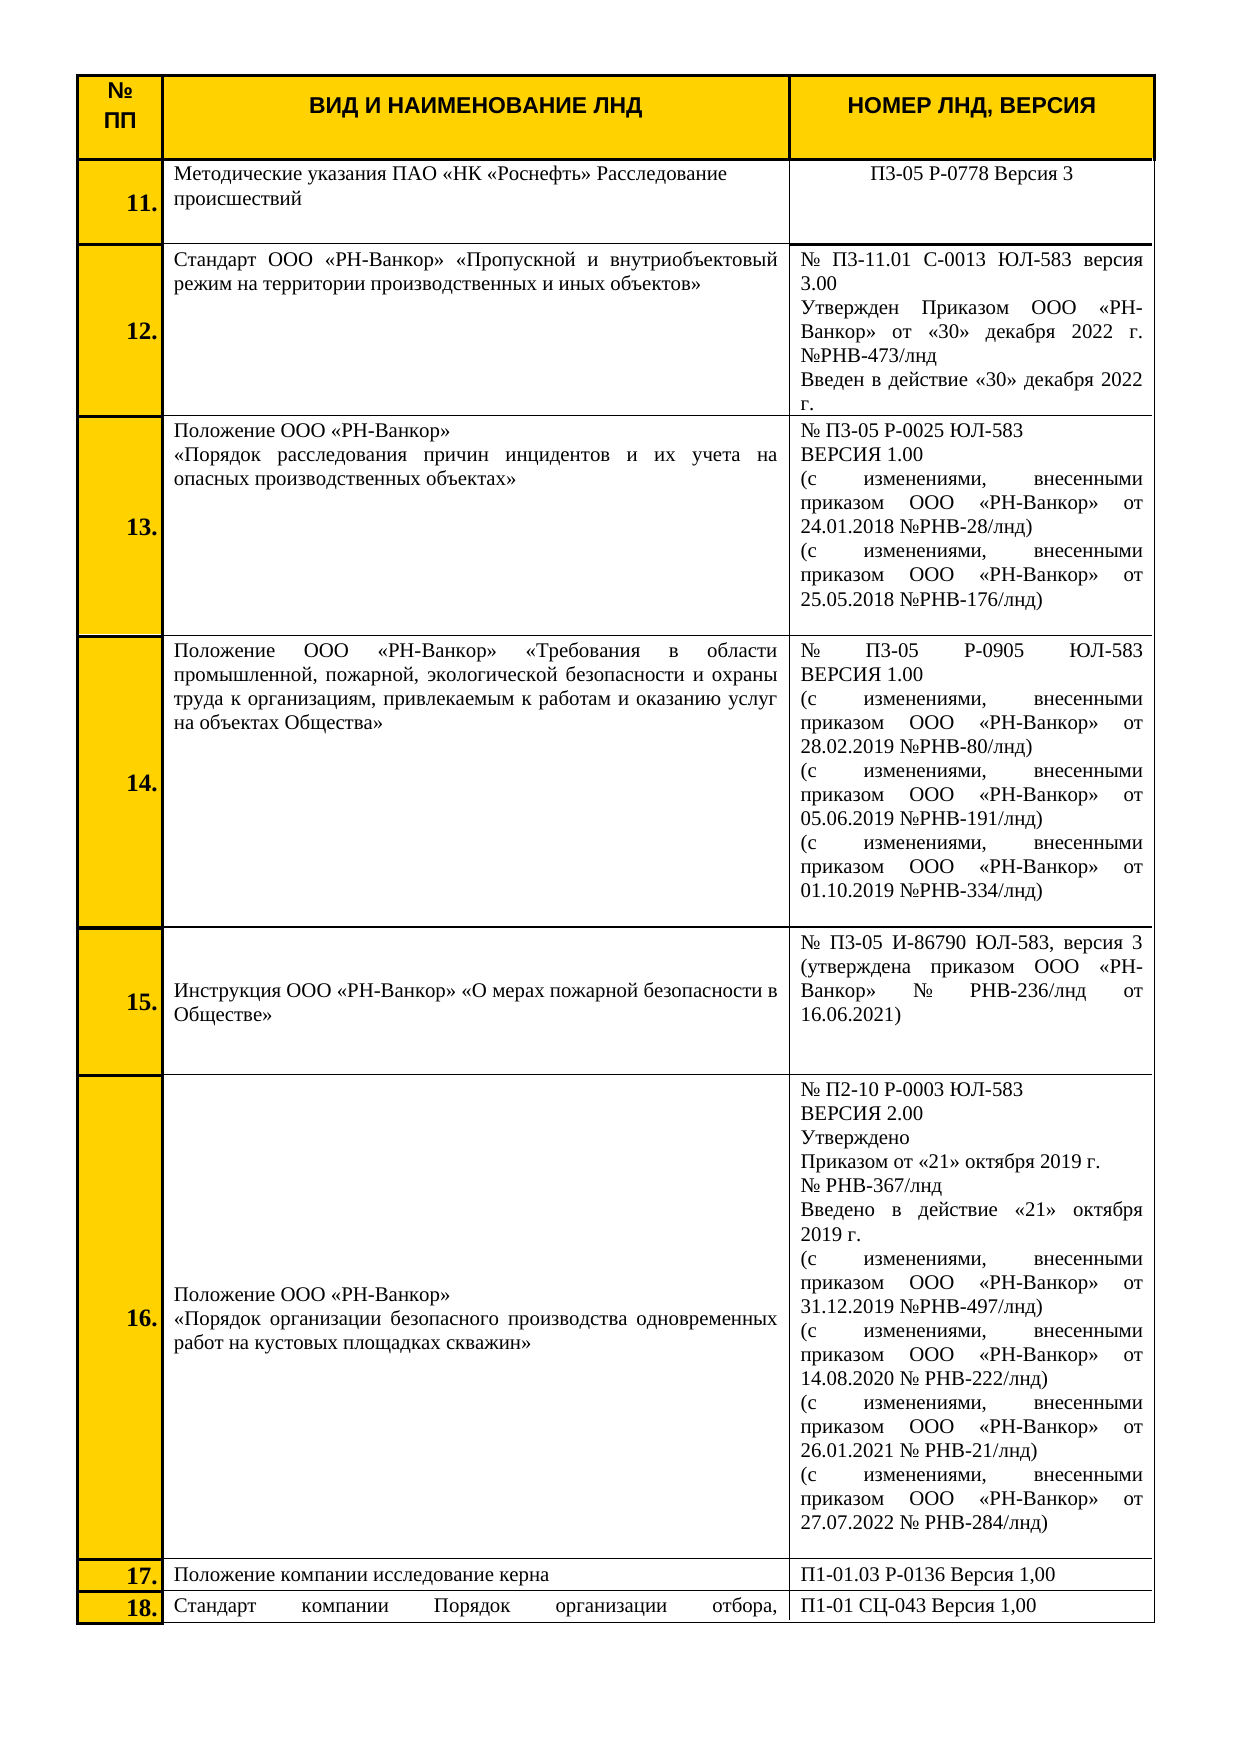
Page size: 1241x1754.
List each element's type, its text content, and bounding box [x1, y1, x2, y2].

table_cell [79, 246, 161, 415]
table_header Номер ЛНД, версия [791, 77, 1153, 158]
table_cell Положение ООО «РН-Ванкор» «Порядок организации безопасного производства одновременных работ на кустовых площадках скважин» [164, 1075, 789, 1558]
table_cell № П3-05 И-86790 ЮЛ-583, версия 3 (утверждена приказом ООО «РН-Ванкор» № РНВ-236/лнд от 16.06.2021) [790, 926, 1154, 1074]
table_cell № П3-05 Р-0025 ЮЛ-583 ВЕРСИЯ 1.00 (с изменениями, внесенными приказом ООО «РН-Ванкор» от 24.01.2018 №РНВ-28/лнд) (с изменениями, внесенными приказом ООО «РН-Ванкор» от 25.05.2018 №РНВ-176/лнд) [790, 415, 1154, 634]
table_cell Инструкция ООО «РН-Ванкор» «О мерах пожарной безопасности в Обществе» [164, 928, 789, 1074]
table_cell № П3-05 Р-0905 ЮЛ-583 ВЕРСИЯ 1.00 (с изменениями, внесенными приказом ООО «РН-Ванкор» от 28.02.2019 №РНВ-80/лнд) (с изменениями, внесенными приказом ООО «РН-Ванкор» от 05.06.2019 №РНВ-191/лнд) (с изменениями, внесенными приказом ООО «РН-Ванкор» от 01.10.2019 №РНВ-334/лнд) [790, 635, 1154, 926]
table_cell Стандарт ООО «РН-Ванкор» «Пропускной и внутриобъектовый режим на территории производственных и иных объектов» [164, 244, 789, 415]
table_cell П1-01.03 Р-0136 Версия 1,00 [790, 1558, 1154, 1590]
table_cell [79, 418, 161, 634]
table_header № пп [79, 77, 161, 158]
table_cell [79, 1593, 161, 1622]
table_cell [164, 1591, 789, 1622]
table_cell [79, 1077, 161, 1558]
table_cell Положение ООО «РН-Ванкор» «Требования в области промышленной, пожарной, экологической безопасности и охраны труда к организациям, привлекаемым к работам и оказанию услуг на объектах Общества» [164, 636, 789, 926]
table_header Вид и наименование ЛНД [164, 77, 788, 158]
table_cell Методические указания ПАО «НК «Роснефть» Расследование происшествий [164, 161, 789, 243]
table_cell П1-01 СЦ-043 Версия 1,00 [789, 1590, 1154, 1622]
table_cell Положение компании исследование керна [164, 1559, 789, 1590]
table_cell [79, 1561, 161, 1590]
table_cell [79, 161, 161, 243]
table_cell [79, 930, 161, 1074]
table_cell № П2-10 Р-0003 ЮЛ-583 ВЕРСИЯ 2.00 Утверждено Приказом от «21» октября 2019 г. № РНВ-367/лнд Введено в действие «21» октября 2019 г. (с изменениями, внесенными приказом ООО «РН-Ванкор» от 31.12.2019 №РНВ-497/лнд) (с изменениями, внесенными приказом ООО «РН-Ванкор» от 14.08.2020 № РНВ-222/лнд) (с изменениями, внесенными приказом ООО «РН-Ванкор» от 26.01.2021 № РНВ-21/лнд) (с изменениями, внесенными приказом ООО «РН-Ванкор» от 27.07.2022 № РНВ-284/лнд) [790, 1074, 1154, 1558]
table_cell П3-05 Р-0778 Версия 3 [790, 158, 1154, 243]
table_cell № П3-11.01 С-0013 ЮЛ-583 версия 3.00 Утвержден Приказом ООО «РН-Ванкор» от «30» декабря 2022 г. №РНВ-473/лнд Введен в действие «30» декабря 2022 г. [790, 243, 1154, 415]
table_cell [79, 638, 161, 926]
table_cell Положение ООО «РН-Ванкор» «Порядок расследования причин инцидентов и их учета на опасных производственных объектах» [164, 416, 789, 634]
